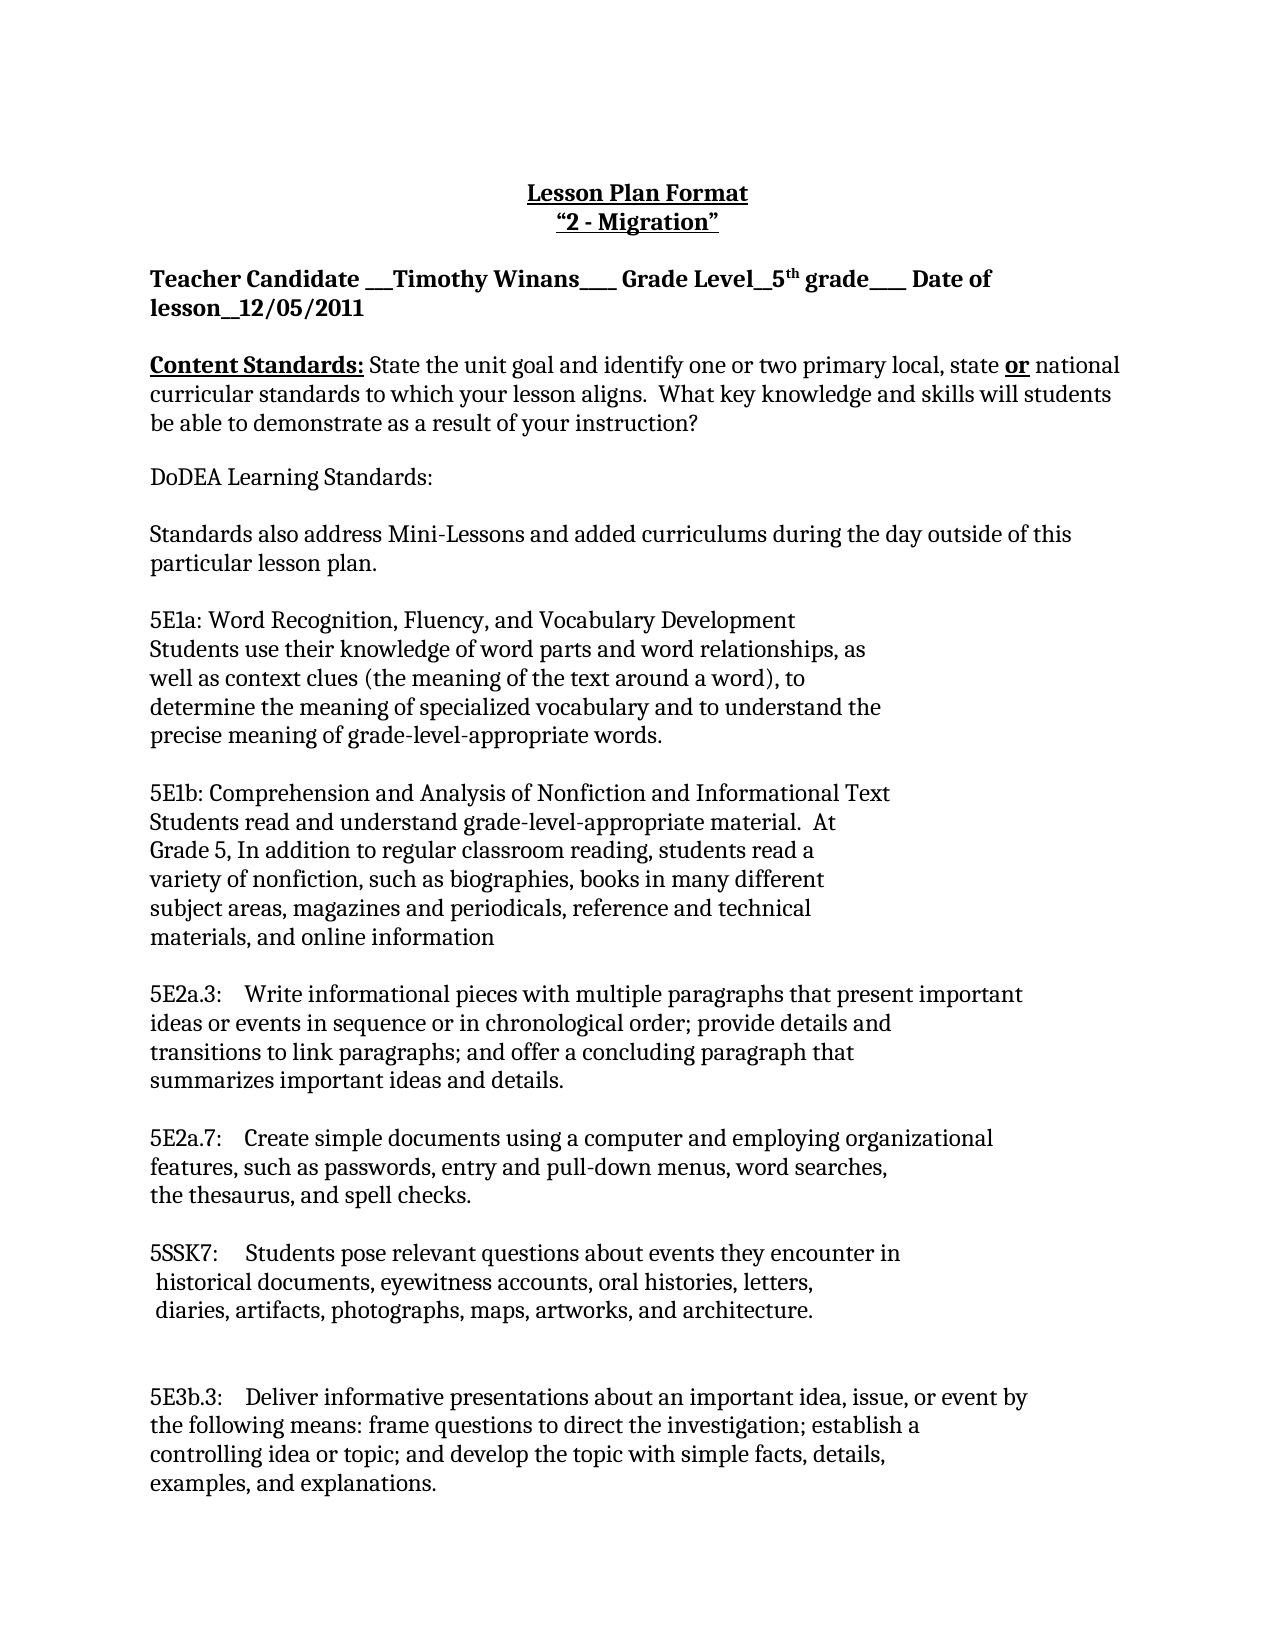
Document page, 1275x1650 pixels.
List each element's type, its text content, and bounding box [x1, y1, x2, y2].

text Standards also address Mini-Lessons and added curriculums during the day outside of this particular lesson plan. [150, 520, 1125, 577]
text determine the meaning of specialized vocabulary and to understand the [150, 692, 1125, 721]
text historical documents, eyewitness accounts, oral histories, letters, [150, 1267, 1125, 1296]
text 5E3b.3: Deliver informative presentations about an important idea, issue, or event by [150, 1382, 1125, 1411]
text DoDEA Learning Standards: [150, 462, 1125, 491]
text the following means: frame questions to direct the investigation; establish a [150, 1411, 1125, 1440]
text precise meaning of grade-level-appropriate words. [150, 721, 1125, 750]
text Content Standards: State the unit goal and identify one or two primary local, state or national curricular standards to which your lesson aligns. What key knowledge and skills will students be able to demonstrate as a result of your instruction? [150, 351, 1125, 437]
text Lesson Plan Format [150, 179, 1125, 207]
text summarizes important ideas and details. [150, 1066, 1125, 1095]
text features, such as passwords, entry and pull-down menus, word searches, [150, 1152, 1125, 1181]
text Grade 5, In addition to regular classroom reading, students read a [150, 836, 1125, 865]
text variety of nonfiction, such as biographies, books in many different [150, 865, 1125, 894]
text subject areas, magazines and periodicals, reference and technical [150, 894, 1125, 922]
text 5E1a: Word Recognition, Fluency, and Vocabulary Development [150, 606, 1125, 635]
text “2 - Migration” [150, 207, 1125, 236]
text the thesaurus, and spell checks. [150, 1181, 1125, 1210]
text 5E1b: Comprehension and Analysis of Nonfiction and Informational Text [150, 779, 1125, 807]
text well as context clues (the meaning of the text around a word), to [150, 664, 1125, 692]
text Students read and understand grade-level-appropriate material. At [150, 807, 1125, 836]
text transitions to link paragraphs; and offer a concluding paragraph that [150, 1037, 1125, 1066]
text ideas or events in sequence or in chronological order; provide details and [150, 1009, 1125, 1037]
text 5E2a.3: Write informational pieces with multiple paragraphs that present important [150, 980, 1125, 1009]
text 5SSK7: Students pose relevant questions about events they encounter in [150, 1239, 1125, 1267]
text examples, and explanations. [150, 1469, 1125, 1497]
text controlling idea or topic; and develop the topic with simple facts, details, [150, 1440, 1125, 1469]
text materials, and online information [150, 922, 1125, 951]
text 5E2a.7: Create simple documents using a computer and employing organizational [150, 1124, 1125, 1152]
text Students use their knowledge of word parts and word relationships, as [150, 635, 1125, 664]
text Teacher Candidate ___Timothy Winans____ Grade Level__5th grade____ Date of lesson__12/05/2011 [150, 265, 1125, 322]
text diaries, artifacts, photographs, maps, artworks, and architecture. [150, 1296, 1125, 1325]
